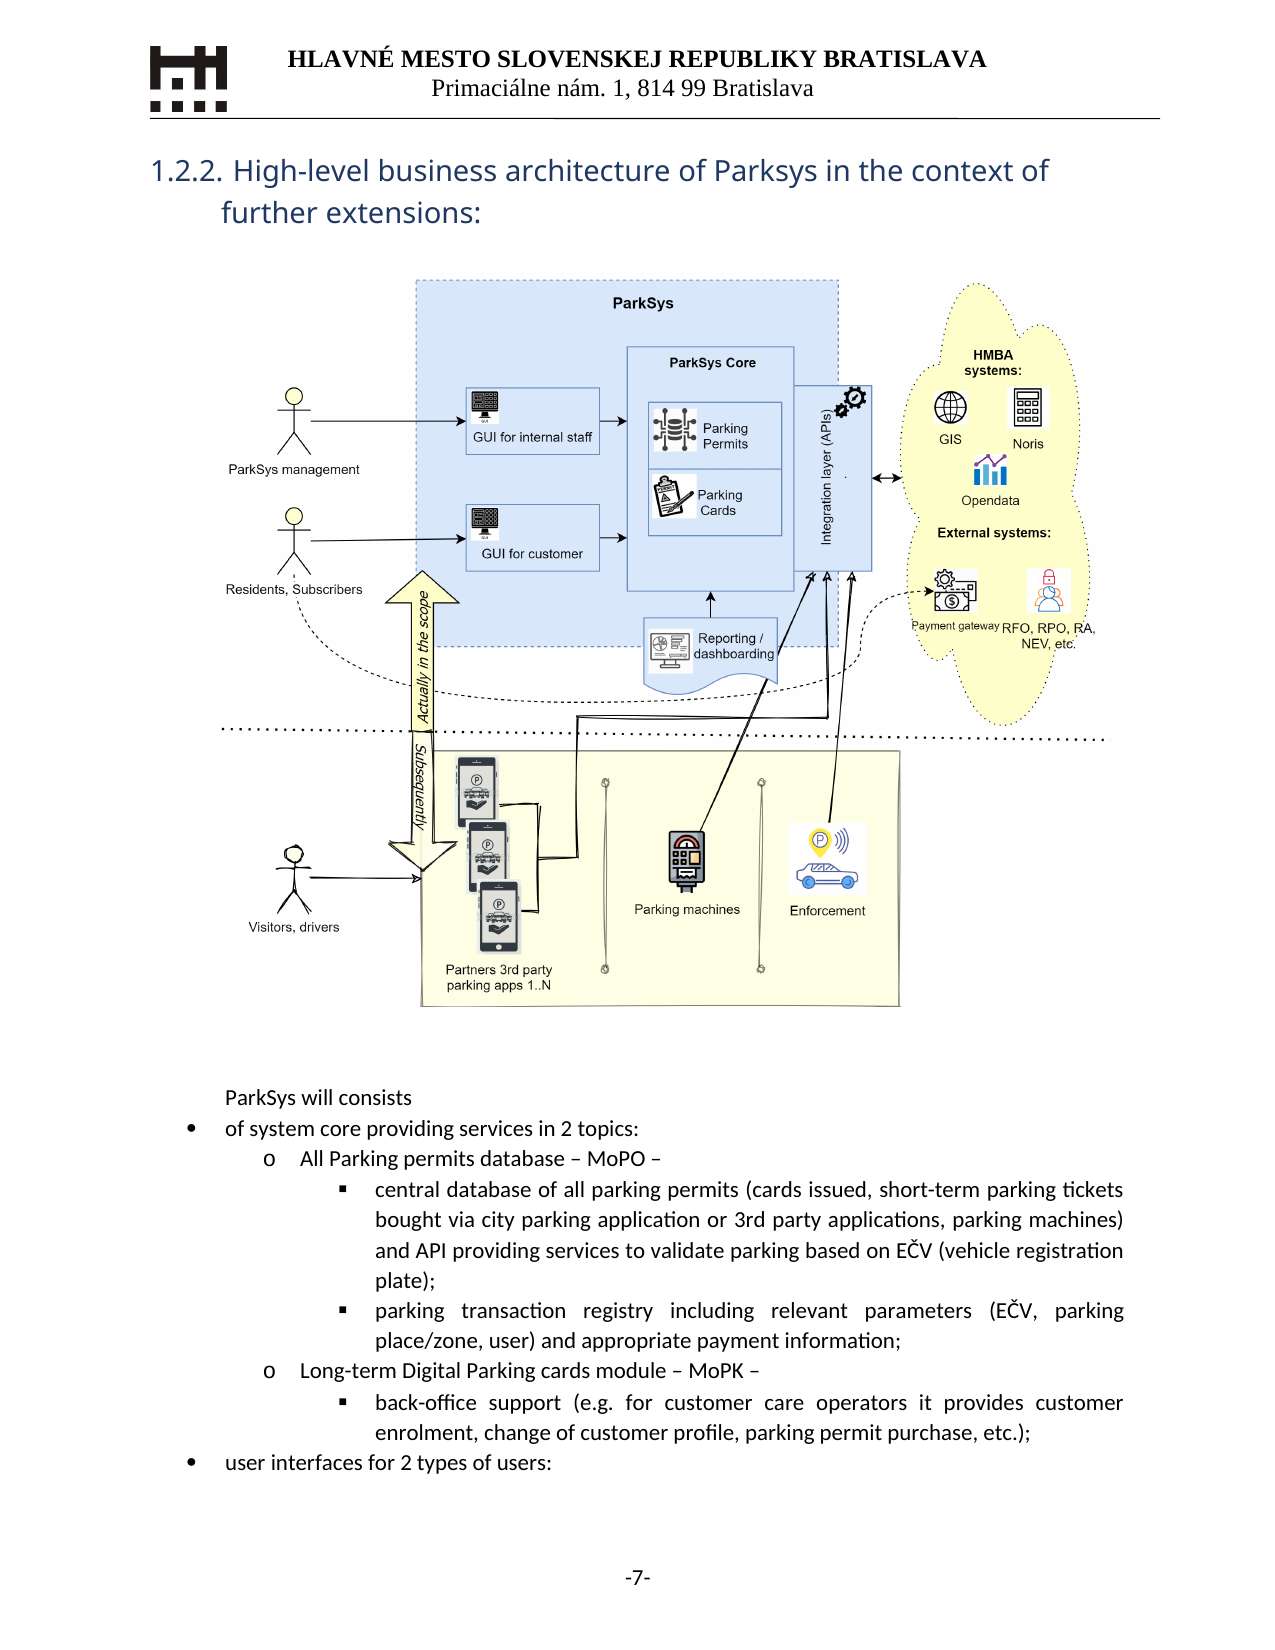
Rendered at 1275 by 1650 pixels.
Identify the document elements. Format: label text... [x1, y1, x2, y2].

picture [150, 46, 227, 112]
list user interfaces for 2 types of users: [187, 1448, 1125, 1477]
list parking transaction registry including relevant parameters (EČV, parking place/zone, user) and appropriate payment information; [337, 1296, 1125, 1354]
list Long-term Digital Parking cards module – MoPK – [262, 1357, 1125, 1386]
list of system core providing services in 2 topics: [187, 1114, 1125, 1142]
list All Parking permits database – MoPO – [262, 1144, 1125, 1173]
picture [220, 235, 1112, 1007]
list central database of all parking permits (cards issued, short-term parking tickets bought via city parking application or 3rd party applications, parking machines) and API providing services to validate parking based on EČV (vehicle registration plate); [337, 1175, 1125, 1294]
list back-office support (e.g. for customer care operators it provides customer enrolment, change of customer profile, parking permit purchase, etc.); [337, 1388, 1125, 1446]
list ParkSys will consists [225, 1083, 1125, 1112]
